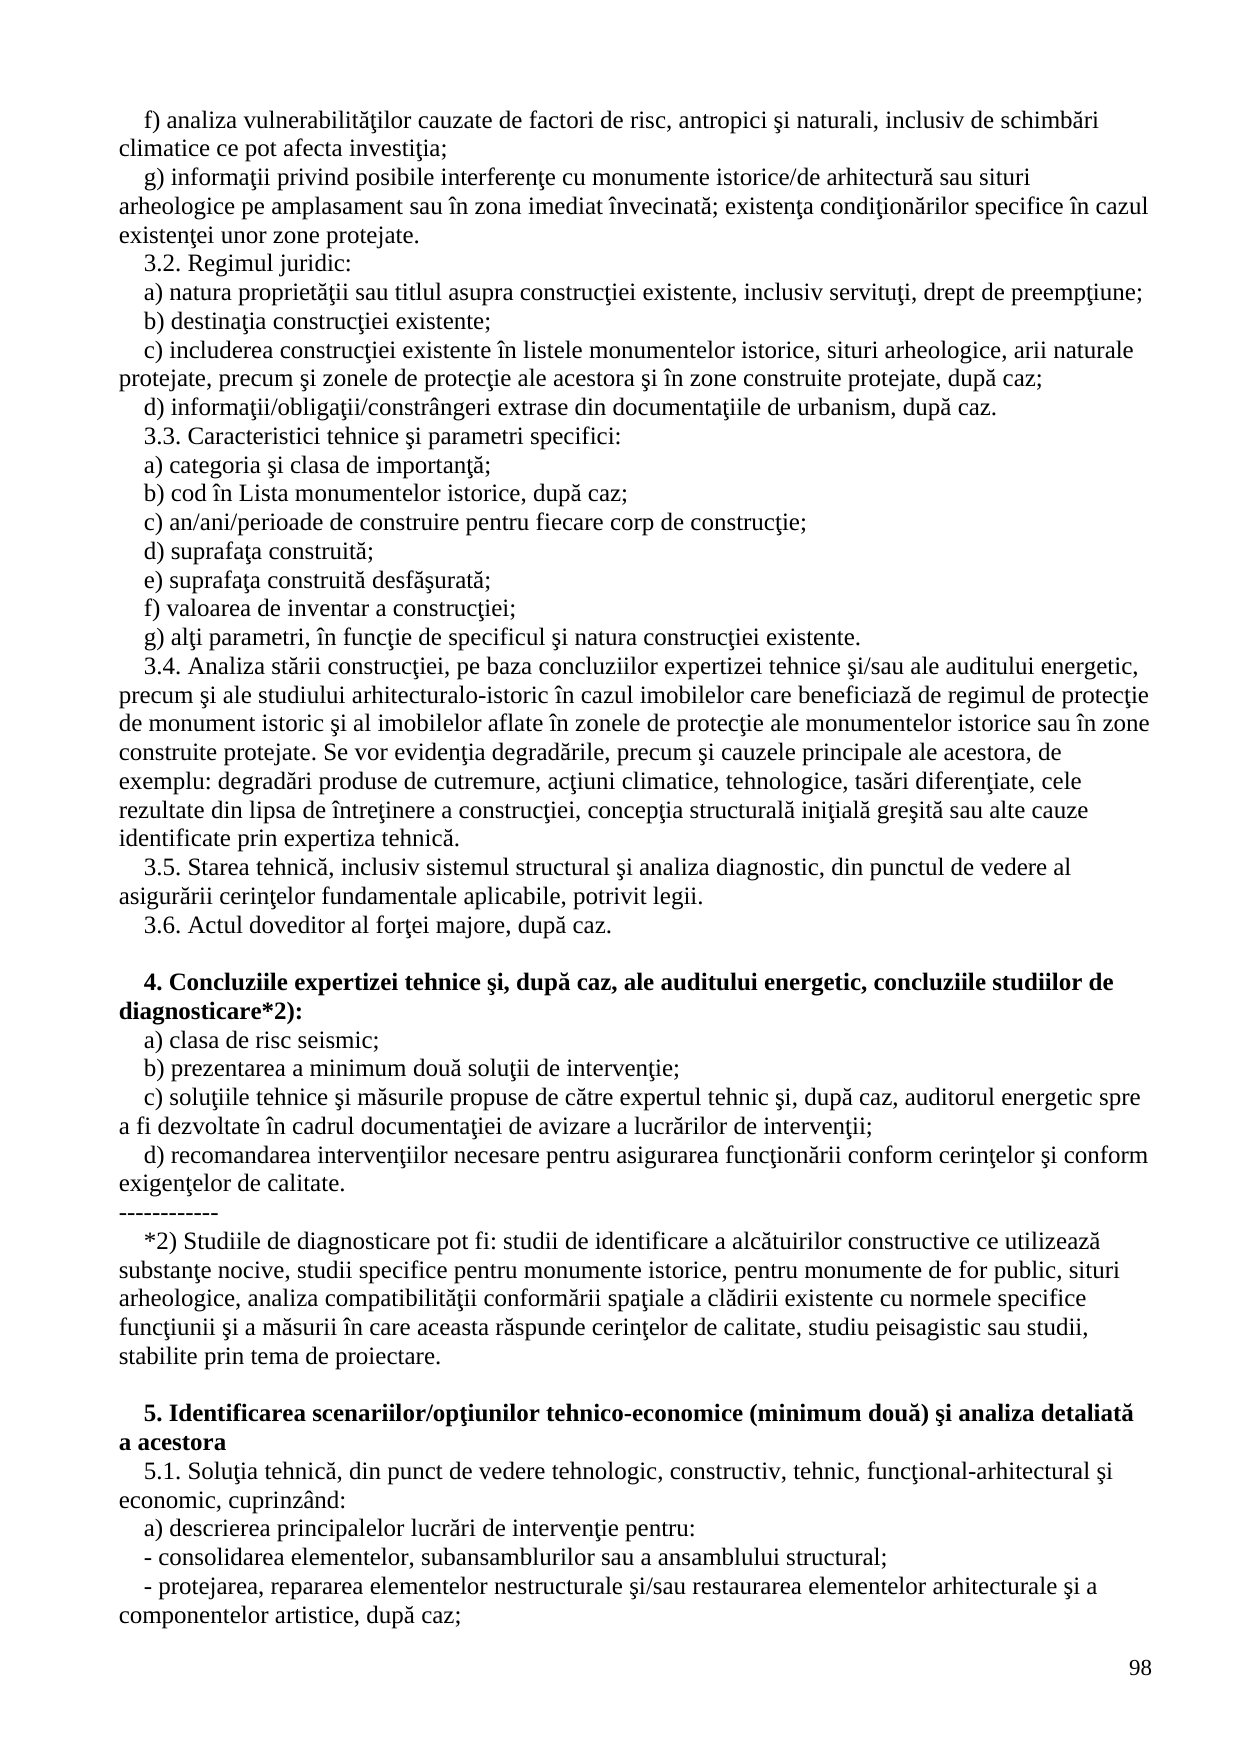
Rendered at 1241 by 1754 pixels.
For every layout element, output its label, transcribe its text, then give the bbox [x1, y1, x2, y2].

text *2) Studiile de diagnosticare pot fi: studii de identificare a alcătuirilor constructive ce utilizează substanţe nocive, studii specifice pentru monumente istorice, pentru monumente de for public, situri arheologice, analiza compatibilităţii conformării spaţiale a clădirii existente cu normele specifice funcţiunii şi a măsurii în care aceasta răspunde cerinţelor de calitate, studiu peisagistic sau studii, stabilite prin tema de proiectare. [118, 1226, 1152, 1370]
text - consolidarea elementelor, subansamblurilor sau a ansamblului structural; [118, 1542, 1152, 1571]
text b) prezentarea a minimum două soluţii de intervenţie; [118, 1053, 1152, 1082]
text 3.6. Actul doveditor al forţei majore, după caz. [118, 910, 1152, 938]
text a) natura proprietăţii sau titlul asupra construcţiei existente, inclusiv servituţi, drept de preempţiune; [118, 277, 1152, 306]
text 3.4. Analiza stării construcţiei, pe baza concluziilor expertizei tehnice şi/sau ale auditului energetic, precum şi ale studiului arhitecturalo-istoric în cazul imobilelor care beneficiază de regimul de protecţie de monument istoric şi al imobilelor aflate în zonele de protecţie ale monumentelor istorice sau în zone construite protejate. Se vor evidenţia degradările, precum şi cauzele principale ale acestora, de exemplu: degradări produse de cutremure, acţiuni climatice, tehnologice, tasări diferenţiate, cele rezultate din lipsa de întreţinere a construcţiei, concepţia structurală iniţială greşită sau alte cauze identificate prin expertiza tehnică. [118, 651, 1152, 852]
text f) valoarea de inventar a construcţiei; [118, 593, 1152, 622]
text 5.1. Soluţia tehnică, din punct de vedere tehnologic, constructiv, tehnic, funcţional-arhitectural şi economic, cuprinzând: [118, 1456, 1152, 1513]
text g) informaţii privind posibile interferenţe cu monumente istorice/de arhitectură sau situri arheologice pe amplasament sau în zona imediat învecinată; existenţa condiţionărilor specifice în cazul existenţei unor zone protejate. [118, 162, 1152, 248]
text a) descrierea principalelor lucrări de intervenţie pentru: [118, 1513, 1152, 1542]
text 3.5. Starea tehnică, inclusiv sistemul structural şi analiza diagnostic, din punctul de vedere al asigurării cerinţelor fundamentale aplicabile, potrivit legii. [118, 852, 1152, 910]
text b) cod în Lista monumentelor istorice, după caz; [118, 478, 1152, 507]
text f) analiza vulnerabilităţilor cauzate de factori de risc, antropici şi naturali, inclusiv de schimbări climatice ce pot afecta investiţia; [118, 105, 1152, 162]
text a) categoria şi clasa de importanţă; [118, 450, 1152, 478]
text 3.3. Caracteristici tehnice şi parametri specifici: [118, 421, 1152, 450]
text c) an/ani/perioade de construire pentru fiecare corp de construcţie; [118, 507, 1152, 536]
text ------------ [118, 1197, 1152, 1226]
text a) clasa de risc seismic; [118, 1025, 1152, 1053]
text d) informaţii/obligaţii/constrângeri extrase din documentaţiile de urbanism, după caz. [118, 392, 1152, 421]
text 4. Concluziile expertizei tehnice şi, după caz, ale auditului energetic, concluziile studiilor de diagnosticare*2): [118, 967, 1152, 1025]
text 3.2. Regimul juridic: [118, 248, 1152, 277]
text - protejarea, repararea elementelor nestructurale şi/sau restaurarea elementelor arhitecturale şi a componentelor artistice, după caz; [118, 1571, 1152, 1628]
text d) suprafaţa construită; [118, 536, 1152, 565]
text e) suprafaţa construită desfăşurată; [118, 565, 1152, 593]
text d) recomandarea intervenţiilor necesare pentru asigurarea funcţionării conform cerinţelor şi conform exigenţelor de calitate. [118, 1140, 1152, 1197]
text 5. Identificarea scenariilor/opţiunilor tehnico-economice (minimum două) şi analiza detaliată a acestora [118, 1398, 1152, 1456]
text b) destinaţia construcţiei existente; [118, 306, 1152, 335]
text c) includerea construcţiei existente în listele monumentelor istorice, situri arheologice, arii naturale protejate, precum şi zonele de protecţie ale acestora şi în zone construite protejate, după caz; [118, 335, 1152, 392]
text g) alţi parametri, în funcţie de specificul şi natura construcţiei existente. [118, 622, 1152, 651]
text c) soluţiile tehnice şi măsurile propuse de către expertul tehnic şi, după caz, auditorul energetic spre a fi dezvoltate în cadrul documentaţiei de avizare a lucrărilor de intervenţii; [118, 1082, 1152, 1140]
